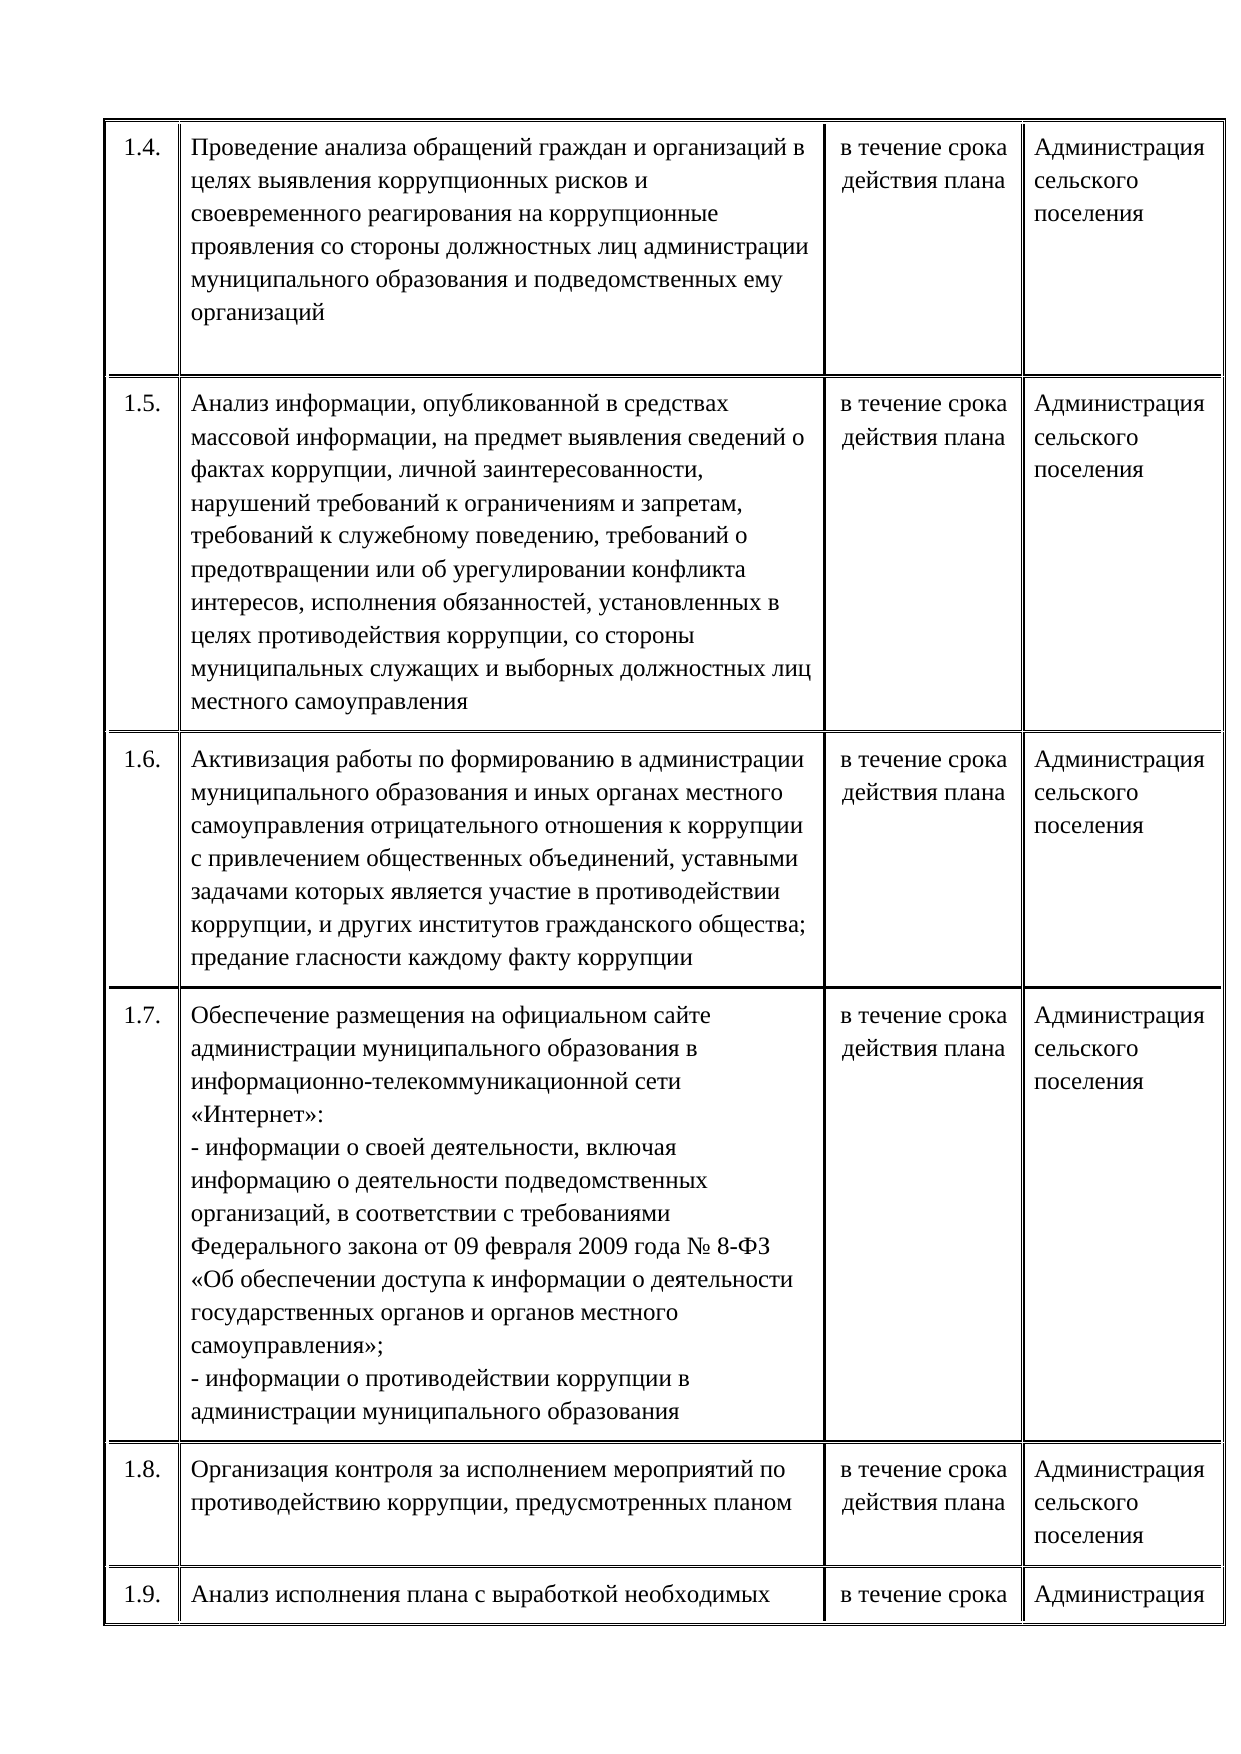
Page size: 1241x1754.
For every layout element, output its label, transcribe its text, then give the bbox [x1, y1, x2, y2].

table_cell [1023, 122, 1223, 374]
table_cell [824, 1565, 1023, 1623]
table_cell 1.5. [106, 374, 178, 730]
table_cell 1.4. [106, 122, 179, 374]
table_cell 1.6. [105, 730, 179, 986]
table_cell Администрация сельского поселения [1023, 730, 1224, 986]
table_cell Администрация сельского поселения [1025, 374, 1223, 730]
table_cell в течение срока действия плана [826, 989, 1021, 1440]
table_cell Администрация сельского поселения [1025, 1440, 1223, 1564]
table_cell 1.7. [106, 986, 178, 1440]
table_cell Проведение анализа обращений граждан и организаций в целях выявления коррупционных рисков и своевременного реагирования на коррупционные проявления со стороны должностных лиц администрации муниципального образования и подведомственных ему организаций [180, 122, 824, 374]
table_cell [1023, 1565, 1223, 1623]
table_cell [824, 120, 1023, 374]
table_cell в течение срока действия плана [826, 1444, 1021, 1564]
table_cell в течение срока действия плана [826, 733, 1021, 986]
table_cell Организация контроля за исполнением мероприятий по противодействию коррупции, предусмотренных планом [181, 1444, 823, 1564]
table_cell Администрация сельского поселения [1025, 986, 1223, 1440]
table_cell Активизация работы по формированию в администрации муниципального образования и иных органах местного самоуправления отрицательного отношения к коррупции с привлечением общественных объединений, уставными задачами которых является участие в противодействии коррупции, и других институтов гражданского общества; предание гласности каждому факту коррупции [181, 733, 823, 986]
table_cell в течение срока действия плана [826, 378, 1021, 730]
table_cell 1.8. [106, 1440, 178, 1564]
table_cell 1.9. [106, 1565, 179, 1623]
table_cell Обеспечение размещения на официальном сайте администрации муниципального образования в информационно-телекоммуникационной сети «Интернет»: - информации о своей деятельности, включая информацию о деятельности подведомственных организаций, в соответствии с требованиями Федерального закона от 09 февраля 2009 года № 8-ФЗ «Об обеспечении доступа к информации о деятельности государственных органов и органов местного самоуправления»; - информации о противодействии коррупции в администрации муниципального образования [181, 989, 823, 1440]
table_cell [180, 1568, 824, 1623]
table_cell Анализ информации, опубликованной в средствах массовой информации, на предмет выявления сведений о фактах коррупции, личной заинтересованности, нарушений требований к ограничениям и запретам, требований к служебному поведению, требований о предотвращении или об урегулировании конфликта интересов, исполнения обязанностей, установленных в целях противодействия коррупции, со стороны муниципальных служащих и выборных должностных лиц местного самоуправления [181, 378, 823, 730]
